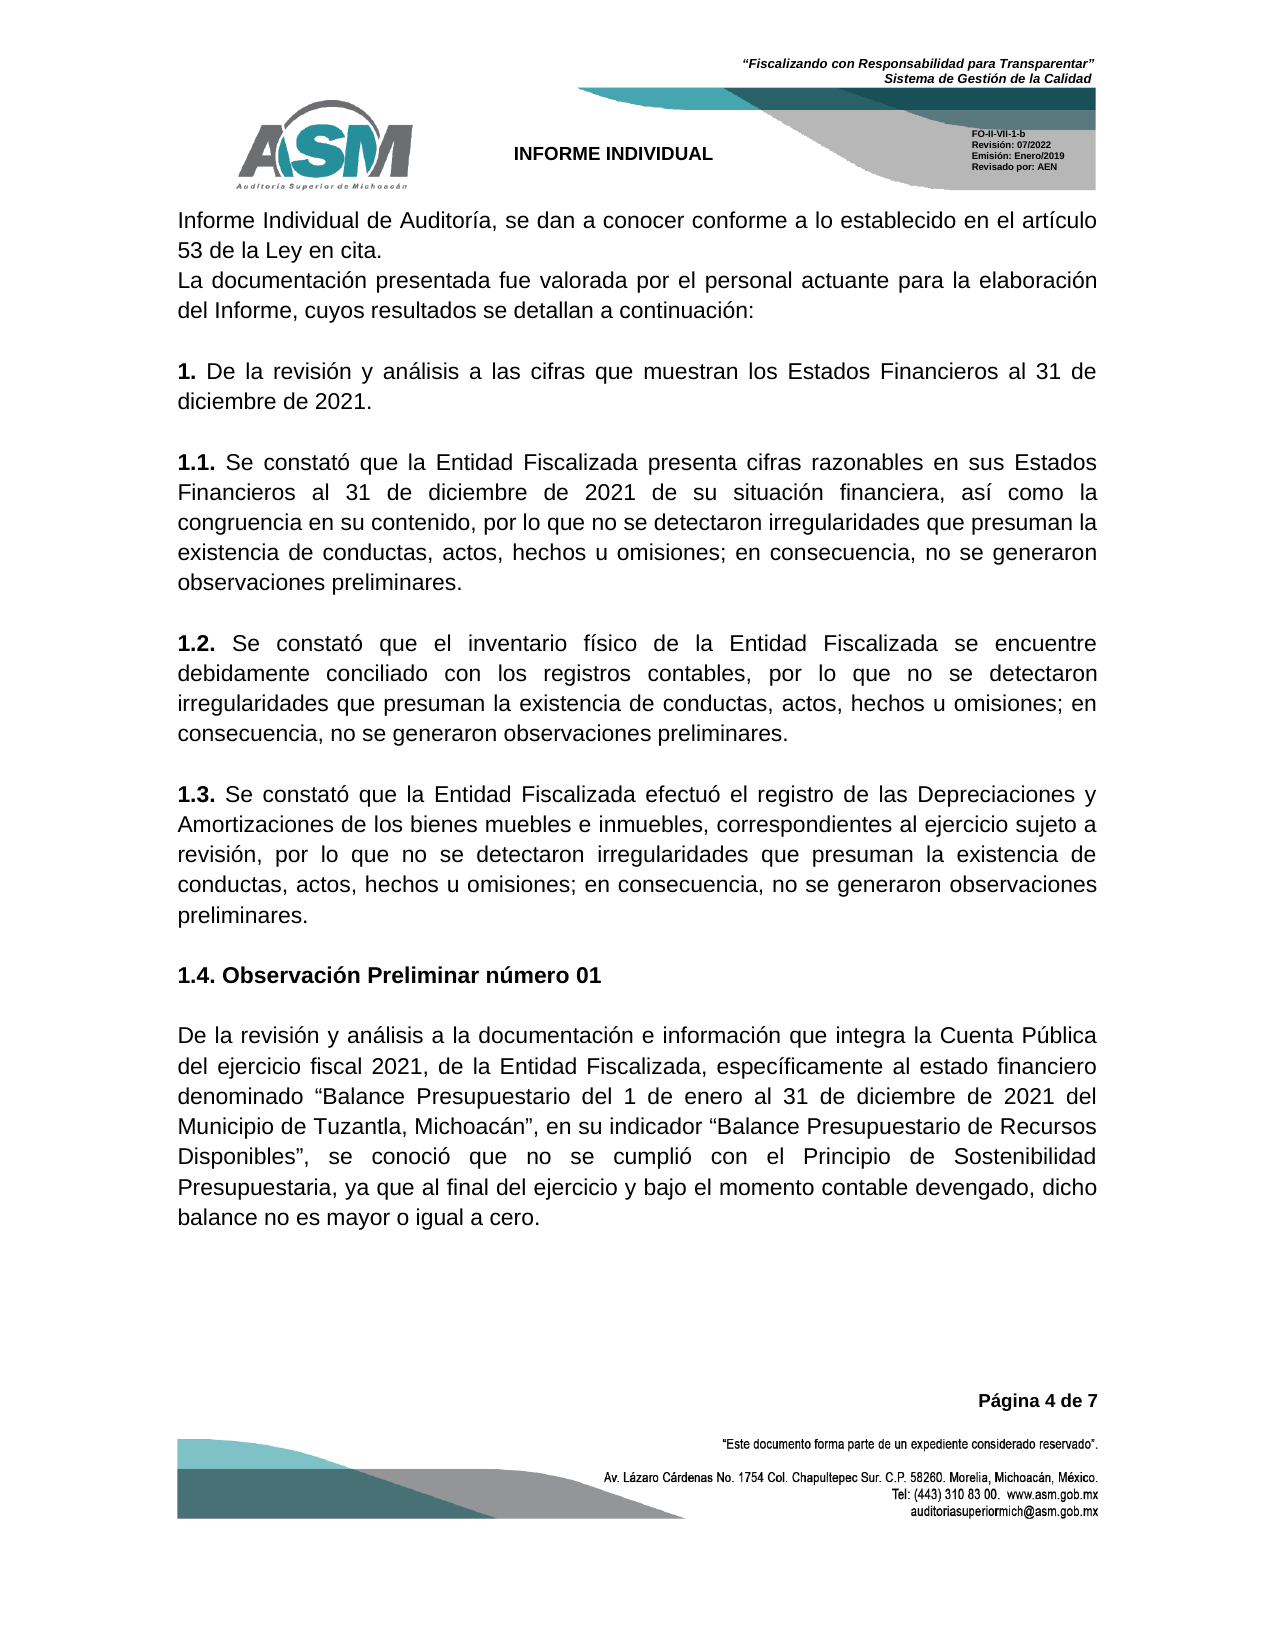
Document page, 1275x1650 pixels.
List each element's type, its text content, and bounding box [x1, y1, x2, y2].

text 1. De la revisión y análisis a las cifras que muestran los Estados Financieros al 31 de diciembre de 2021. [177, 358, 1098, 414]
text 1.1. Se constató que la Entidad Fiscalizada presenta cifras razonables en sus Estados Financieros al 31 de diciembre de 2021 de su situación financiera, así como la congruencia en su contenido, por lo que no se detectaron irregularidades que presuman la existencia de conductas, actos, hechos u omisiones; en consecuencia, no se generaron observaciones preliminares. [177, 448, 1098, 596]
text 1.2. Se constató que el inventario físico de la Entidad Fiscalizada se encuentre debidamente conciliado con los registros contables, por lo que no se detectaron irregularidades que presuman la existencia de conductas, actos, hechos u omisiones; en consecuencia, no se generaron observaciones preliminares. [177, 630, 1098, 747]
text 1.4. Observación Preliminar número 01 [177, 962, 1098, 988]
text De la revisión y análisis a la documentación e información que integra la Cuenta Pública del ejercicio fiscal 2021, de la Entidad Fiscalizada, específicamente al estado financiero denominado “Balance Presupuestario del 1 de enero al 31 de diciembre de 2021 del Municipio de Tuzantla, Michoacán”, en su indicador “Balance Presupuestario de Recursos Disponibles”, se conoció que no se cumplió con el Principio de Sostenibilidad Presupuestaria, ya que al final del ejercicio y bajo el momento contable devengado, dicho balance no es mayor o igual a cero. [177, 1022, 1098, 1230]
text La documentación presentada fue valorada por el personal actuante para la elaboración del Informe, cuyos resultados se detallan a continuación: [177, 267, 1098, 324]
picture [177, 1439, 1098, 1519]
text 1.3. Se constató que la Entidad Fiscalizada efectuó el registro de las Depreciaciones y Amortizaciones de los bienes muebles e inmuebles, correspondientes al ejercicio sujeto a revisión, por lo que no se detectaron irregularidades que presuman la existencia de conductas, actos, hechos u omisiones; en consecuencia, no se generaron observaciones preliminares. [177, 781, 1098, 928]
